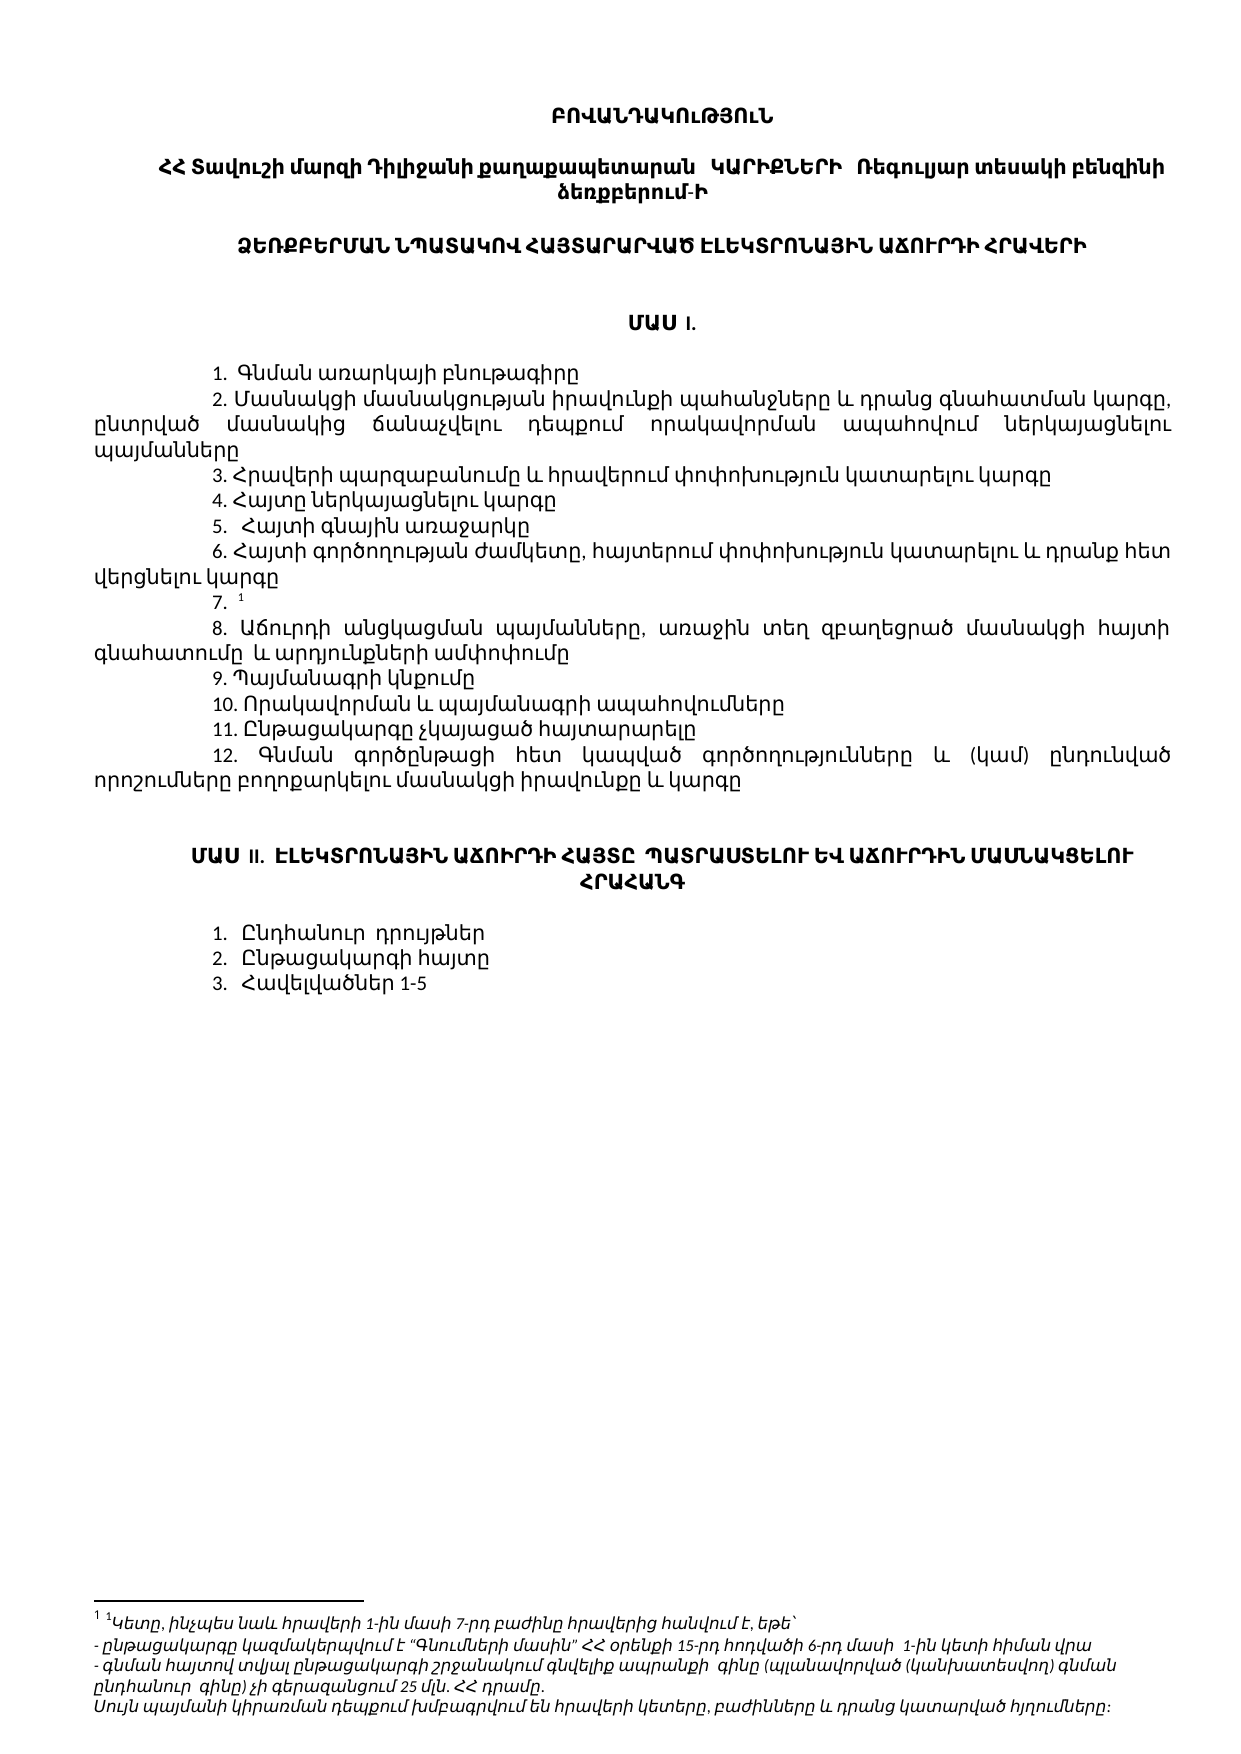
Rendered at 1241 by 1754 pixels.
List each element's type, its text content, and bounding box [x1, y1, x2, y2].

text 4. Հայտը ներկայացնելու կարգը [94, 488, 1171, 513]
text 1. Գնման առարկայի բնութագիրը [94, 361, 1171, 386]
text ԲՈՎԱՆԴԱԿՈւԹՅՈւՆ [94, 103, 1171, 128]
text 5. Հայտի գնային առաջարկը [94, 513, 1171, 538]
text ՁԵՌՔԲԵՐՄԱՆ ՆՊԱՏԱԿՈՎ ՀԱՅՏԱՐԱՐՎԱԾ ԷԼԵԿՏՐՈՆԱՅԻՆ ԱՃՈՒՐԴԻ ՀՐԱՎԵՐԻ [94, 233, 1171, 259]
text 9. Պայմանագրի կնքումը [94, 666, 1171, 691]
text 12. Գնման գործընթացի հետ կապված գործողությունները և (կամ) ընդունված որոշումները բողոքարկելու մասնակցի իրավունքը և կարգը [94, 742, 1171, 793]
text ՄԱՍ II. ԷԼԵԿՏՐՈՆԱՅԻՆ ԱՃՈԻՐԴԻ ՀԱՅՏԸ ՊԱՏՐԱՍՏԵԼՈՒ ԵՎ ԱՃՈՒՐԴԻՆ ՄԱՍՆԱԿՑԵԼՈՒ ՀՐԱՀԱՆԳ [94, 843, 1171, 894]
text ՀՀ Տավուշի մարզի Դիլիջանի քաղաքապետարան ԿԱՐԻՔՆԵՐԻ Ռեգուլյար տեսակի բենզինի ձեռքբերում-Ի [94, 154, 1171, 205]
text 10. Որակավորման և պայմանագրի ապահովումները [94, 691, 1171, 716]
text 7. 1 [94, 589, 1171, 615]
text 6. Հայտի գործողության ժամկետը, հայտերում փոփոխություն կատարելու և դրանք հետ վերցնելու կարգը [94, 538, 1171, 589]
text ՄԱՍ I. [94, 310, 1171, 335]
text 11. Ընթացակարգը չկայացած հայտարարելը [94, 716, 1171, 742]
text 3. Հրավերի պարզաբանումը և հրավերում փոփոխություն կատարելու կարգը [94, 462, 1171, 488]
text 3. Հավելվածներ 1-5 [94, 971, 1171, 996]
text 8. Աճուրդի անցկացման պայմանները, առաջին տեղ զբաղեցրած մասնակցի հայտի գնահատումը և արդյունքների ամփոփումը [94, 615, 1171, 666]
text 1. Ընդհանուր դրույթներ [94, 920, 1171, 945]
text 2. Մասնակցի մասնակցության իրավունքի պահանջները և դրանց գնահատման կարգը, ընտրված մասնակից ճանաչվելու դեպքում որակավորման ապահովում ներկայացնելու պայմանները [94, 386, 1171, 462]
text 2. Ընթացակարգի հայտը [94, 945, 1171, 971]
